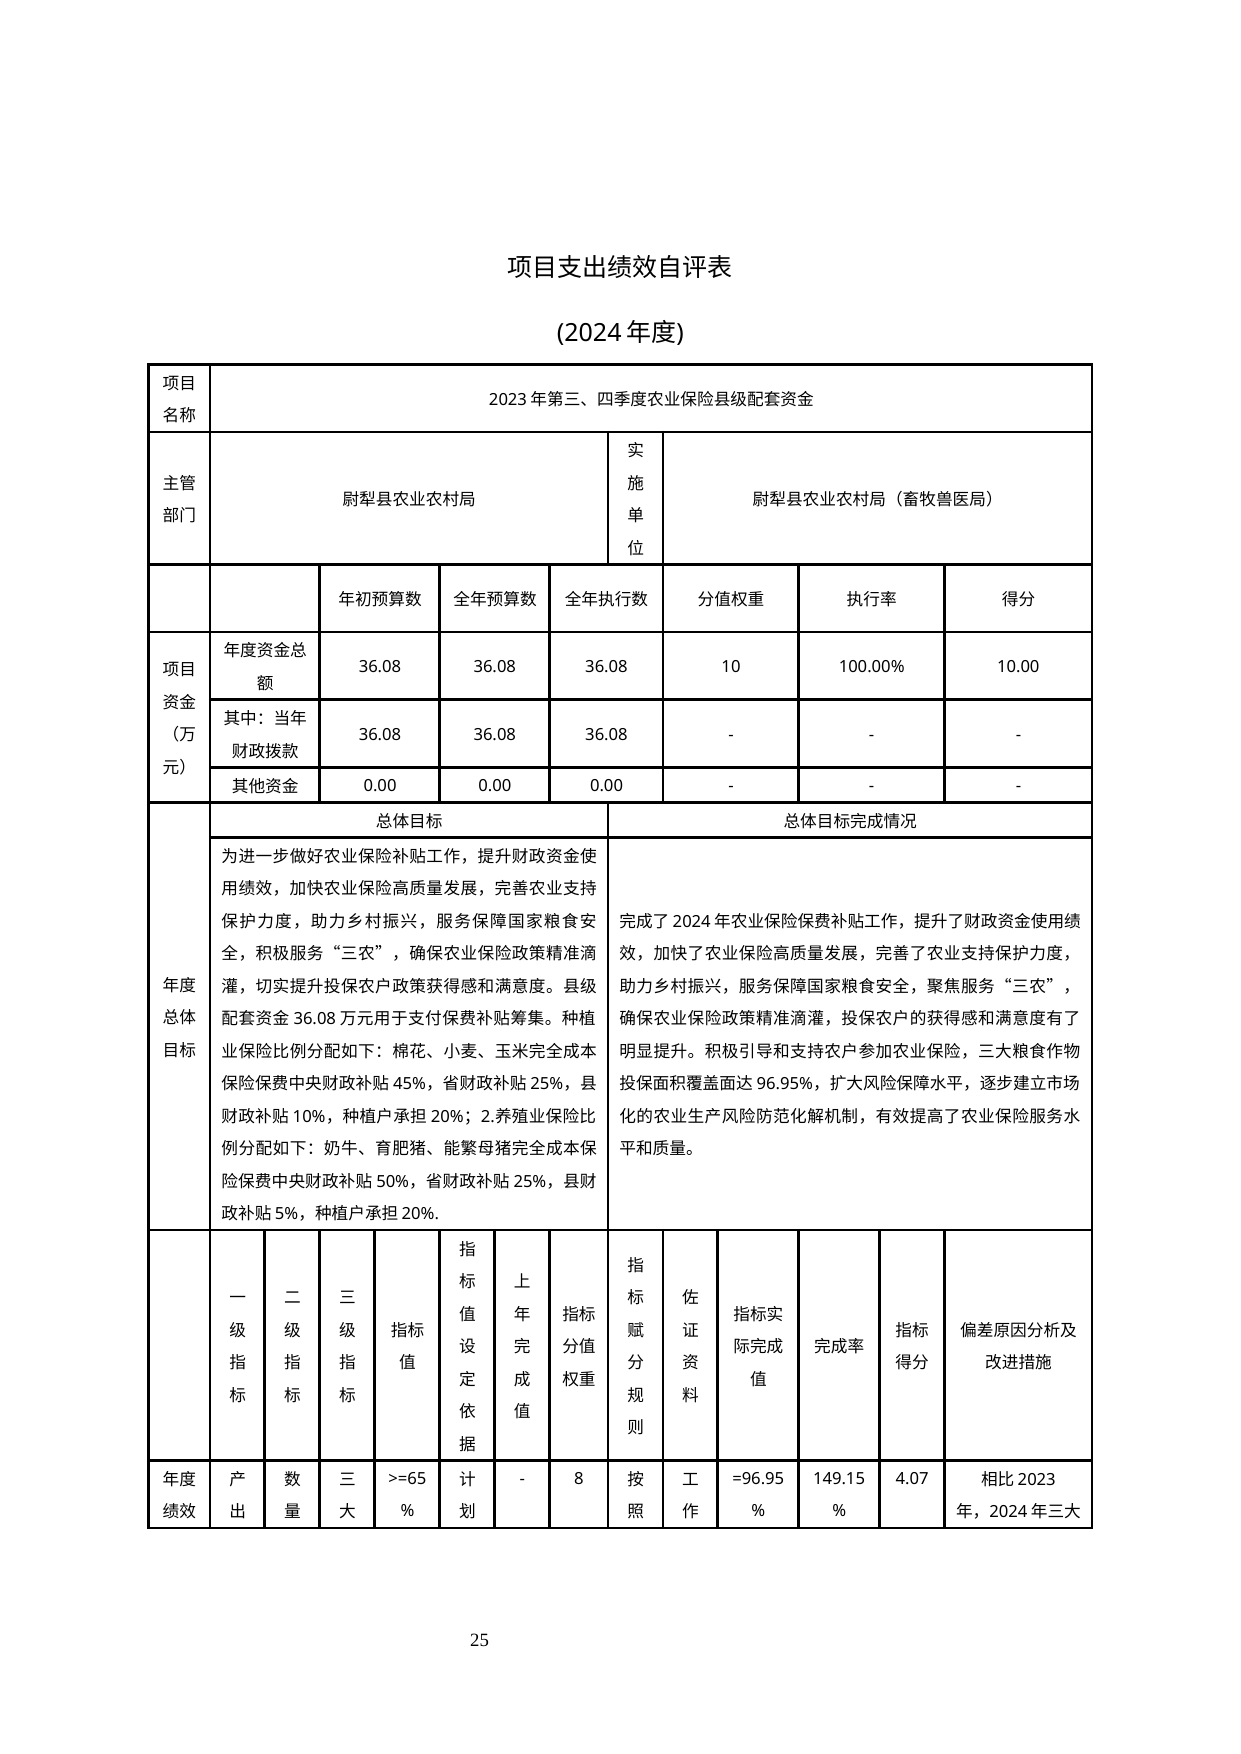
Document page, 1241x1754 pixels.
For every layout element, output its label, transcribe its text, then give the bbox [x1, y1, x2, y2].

table_cell 项目资金 （万元） [150, 633, 209, 801]
table_cell 尉犁县农业农村局 [211, 433, 607, 563]
table_cell 执行率 [800, 566, 943, 631]
table_cell >=65% [376, 1462, 438, 1526]
table_cell 工作资料 [664, 1462, 716, 1526]
table_cell 主管部门 [150, 433, 209, 563]
table_cell (2024年度) [148, 298, 1092, 363]
table_cell 其他资金 [211, 769, 318, 801]
table_cell 偏差原因分析及改进措施 [946, 1231, 1091, 1459]
table_cell 为进一步做好农业保险补贴工作，提升财政资金使用绩效，加快农业保险高质量发展，完善农业支持保护力度，助力乡村振兴，服务保障国家粮食安全，积极服务“三农”，确保农业保险政策精准滴灌，切实提升投保农户政策获得感和满意度。县级配套资金36.08万元用于支付保费补贴筹集。种植业保险比例分配如下：棉花、小麦、玉米完全成本保险保费中央财政补贴45%，省财政补贴25%，县财政补贴10%，种植户承担20%；2.养殖业保险比例分配如下：奶牛、育肥猪、能繁母猪完全成本保险保费中央财政补贴50%，省财政补贴25%，县财政补贴5%，种植户承担20%. [211, 839, 607, 1229]
table_cell 0.00 [551, 769, 662, 801]
table_cell - [800, 701, 943, 766]
table_cell 数量指标 [266, 1462, 318, 1526]
table_cell 完成了2024年农业保险保费补贴工作，提升了财政资金使用绩效，加快了农业保险高质量发展，完善了农业支持保护力度，助力乡村振兴，服务保障国家粮食安全，聚焦服务“三农”，确保农业保险政策精准滴灌，投保农户的获得感和满意度有了明显提升。积极引导和支持农户参加农业保险，三大粮食作物投保面积覆盖面达96.95%，扩大风险保障水平，逐步建立市场化的农业生产风险防范化解机制，有效提高了农业保险服务水平和质量。 [609, 839, 1091, 1229]
table_cell [150, 566, 209, 631]
table_cell 尉犁县农业农村局（畜牧兽医局） [664, 433, 1091, 563]
table_cell 36.08 [321, 633, 438, 698]
table_cell 一级指标 [211, 1231, 263, 1459]
table_cell 149.15% [800, 1462, 878, 1526]
table_cell [211, 566, 318, 631]
table_cell 36.08 [441, 701, 548, 766]
table_cell 全年执行数 [551, 566, 662, 631]
table_cell 10 [664, 633, 797, 698]
table_cell 佐证资料 [664, 1231, 716, 1459]
table_cell 指标实际完成值 [719, 1231, 797, 1459]
table_cell 其中：当年财政拨款 [211, 701, 318, 766]
table_cell 上年完成值 [496, 1231, 548, 1459]
table_cell 产出指标 [211, 1462, 263, 1526]
table_cell 三级指标 [321, 1231, 373, 1459]
table_cell 实施单位 [609, 433, 662, 563]
table_cell - [946, 701, 1091, 766]
table_cell 指标得分 [881, 1231, 943, 1459]
table_cell 全年预算数 [441, 566, 548, 631]
table_cell 指标分值权重 [551, 1231, 607, 1459]
table_cell 计划标准 [441, 1462, 493, 1526]
table_cell 按照完成比例赋分 [609, 1462, 662, 1526]
table_cell 2023年第三、四季度农业保险县级配套资金 [211, 366, 1091, 431]
table_cell 8 [551, 1462, 607, 1526]
table_cell 100.00% [800, 633, 943, 698]
table_cell 指标赋分规则 [609, 1231, 662, 1459]
table_cell 得分 [946, 566, 1091, 631]
table_cell - [946, 769, 1091, 801]
table_cell 年度资金总额 [211, 633, 318, 698]
table_cell 年初预算数 [321, 566, 438, 631]
table_cell 总体目标 [211, 804, 607, 836]
table_cell 分值权重 [664, 566, 797, 631]
table_cell 年度总体目标 [150, 804, 209, 1229]
table_header 项目支出绩效自评表 [148, 233, 1092, 298]
table_cell 36.08 [321, 701, 438, 766]
table_cell - [800, 769, 943, 801]
table_cell 10.00 [946, 633, 1091, 698]
table_cell 指标值设定依据 [441, 1231, 493, 1459]
table_cell 指标值 [376, 1231, 438, 1459]
table_cell 36.08 [551, 701, 662, 766]
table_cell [946, 1462, 1091, 1526]
table_cell 项目名称 [150, 366, 209, 431]
table_cell 36.08 [441, 633, 548, 698]
table_cell 二级指标 [266, 1231, 318, 1459]
table_cell 0.00 [441, 769, 548, 801]
table_cell [150, 1231, 209, 1459]
table_cell 年度绩效指标完成情况 [150, 1462, 209, 1526]
table_cell 0.00 [321, 769, 438, 801]
table_cell - [664, 769, 797, 801]
table_cell 完成率 [800, 1231, 878, 1459]
table_cell - [496, 1462, 548, 1526]
table_cell =96.95% [719, 1462, 797, 1526]
table_cell 三大粮食作物投保面积覆盖面 [321, 1462, 373, 1526]
table_cell 总体目标完成情况 [609, 804, 1091, 836]
table_cell - [664, 701, 797, 766]
table_cell 36.08 [551, 633, 662, 698]
table_cell 4.07 [881, 1462, 943, 1526]
